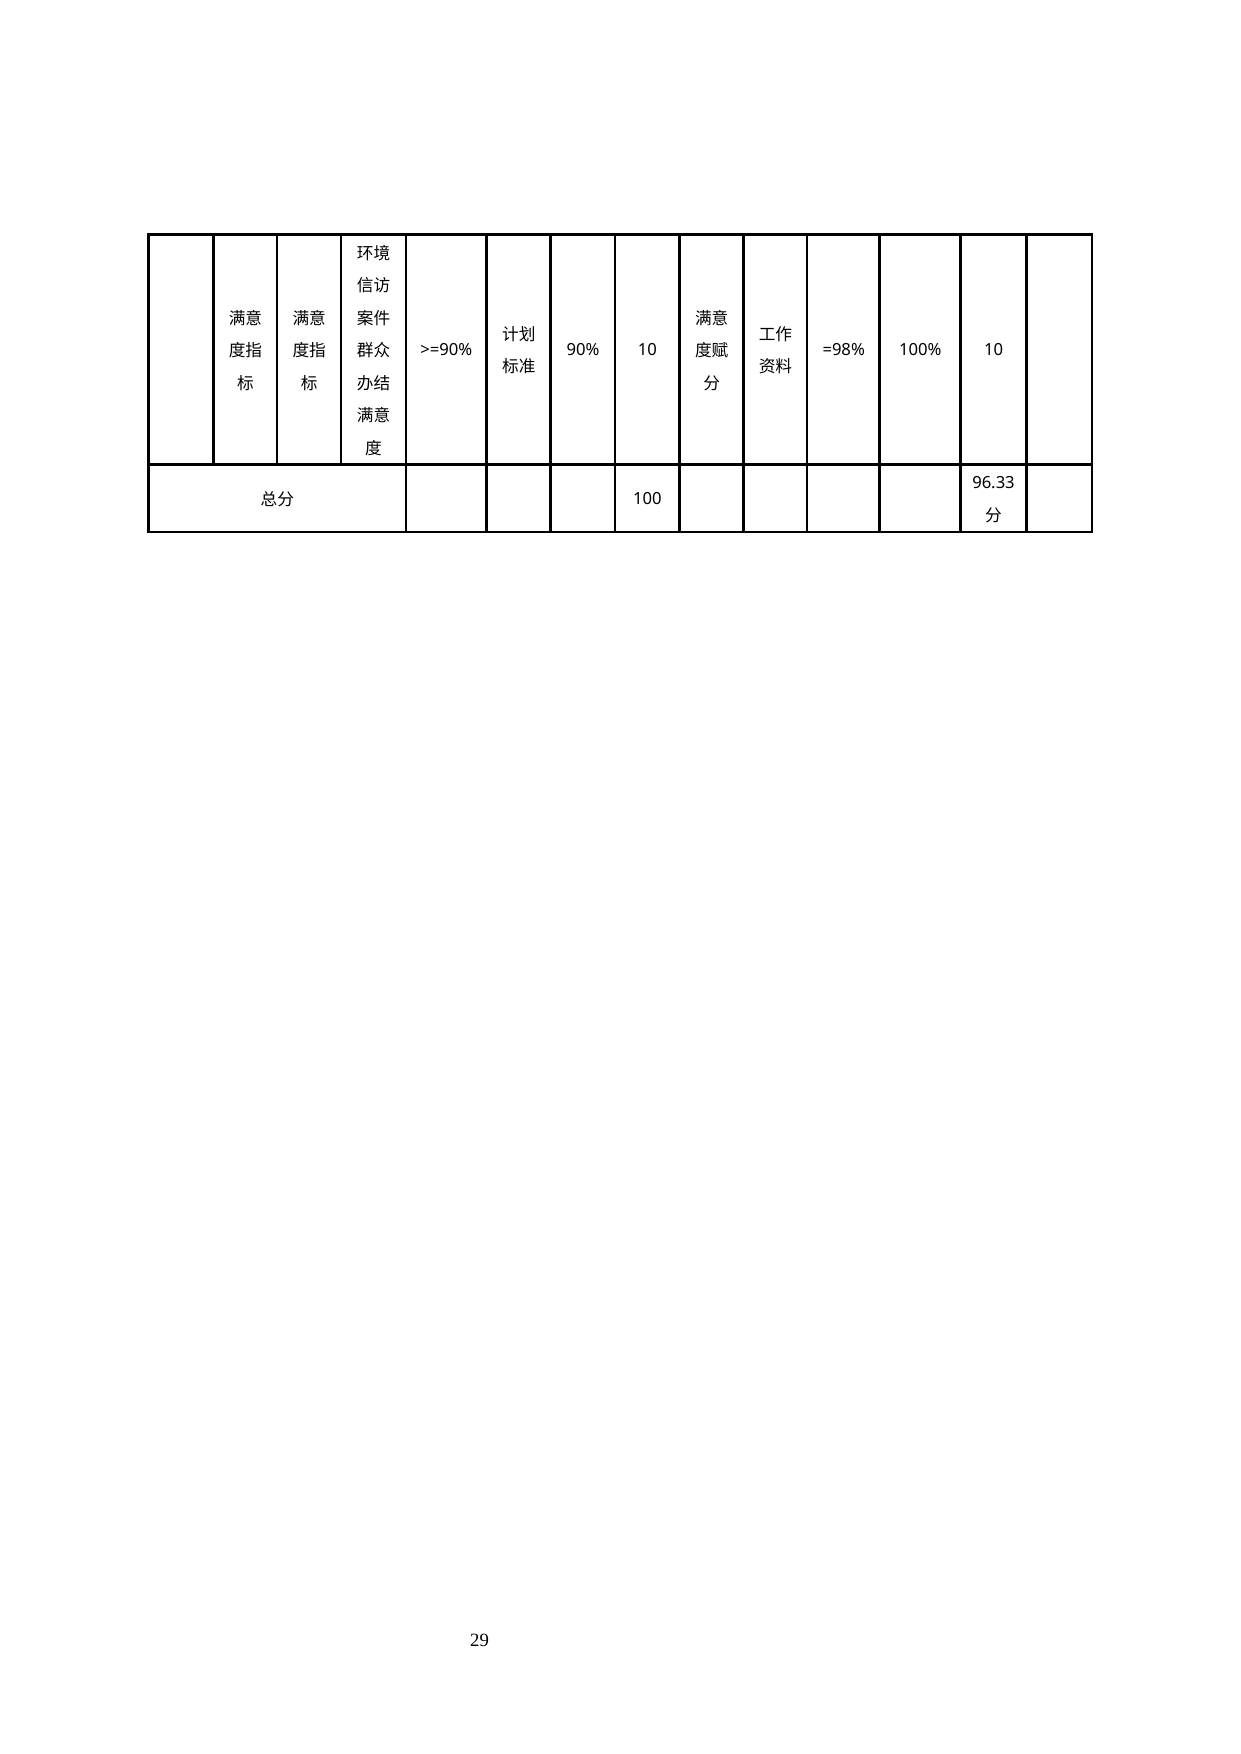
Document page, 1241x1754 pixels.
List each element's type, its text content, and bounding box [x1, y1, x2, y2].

table_cell 工作资料 [745, 236, 806, 463]
table_cell [552, 466, 614, 531]
table_cell >=90% [407, 236, 485, 463]
table_cell [1028, 236, 1091, 463]
table_cell 环境信访案件群众办结满意度 [342, 236, 405, 463]
table_cell 计划标准 [488, 236, 549, 463]
table_cell 10 [616, 236, 678, 463]
table_cell [808, 466, 878, 531]
table_cell [1028, 466, 1091, 531]
table_cell [488, 466, 549, 531]
table_cell 100 [616, 466, 678, 531]
table_cell [881, 466, 959, 531]
table_cell [745, 466, 806, 531]
table_cell 满意度赋分 [681, 236, 742, 463]
table_cell 100% [881, 236, 959, 463]
table_cell 总分 [150, 466, 405, 531]
table_cell 96.33分 [962, 466, 1025, 531]
table_cell 满意度指标 [278, 236, 340, 463]
table_cell [407, 466, 485, 531]
table_cell =98% [808, 236, 878, 463]
table_cell [681, 466, 742, 531]
table_cell 90% [552, 236, 614, 463]
table_cell 10 [962, 236, 1025, 463]
table_cell 满意度指标 [215, 236, 276, 463]
